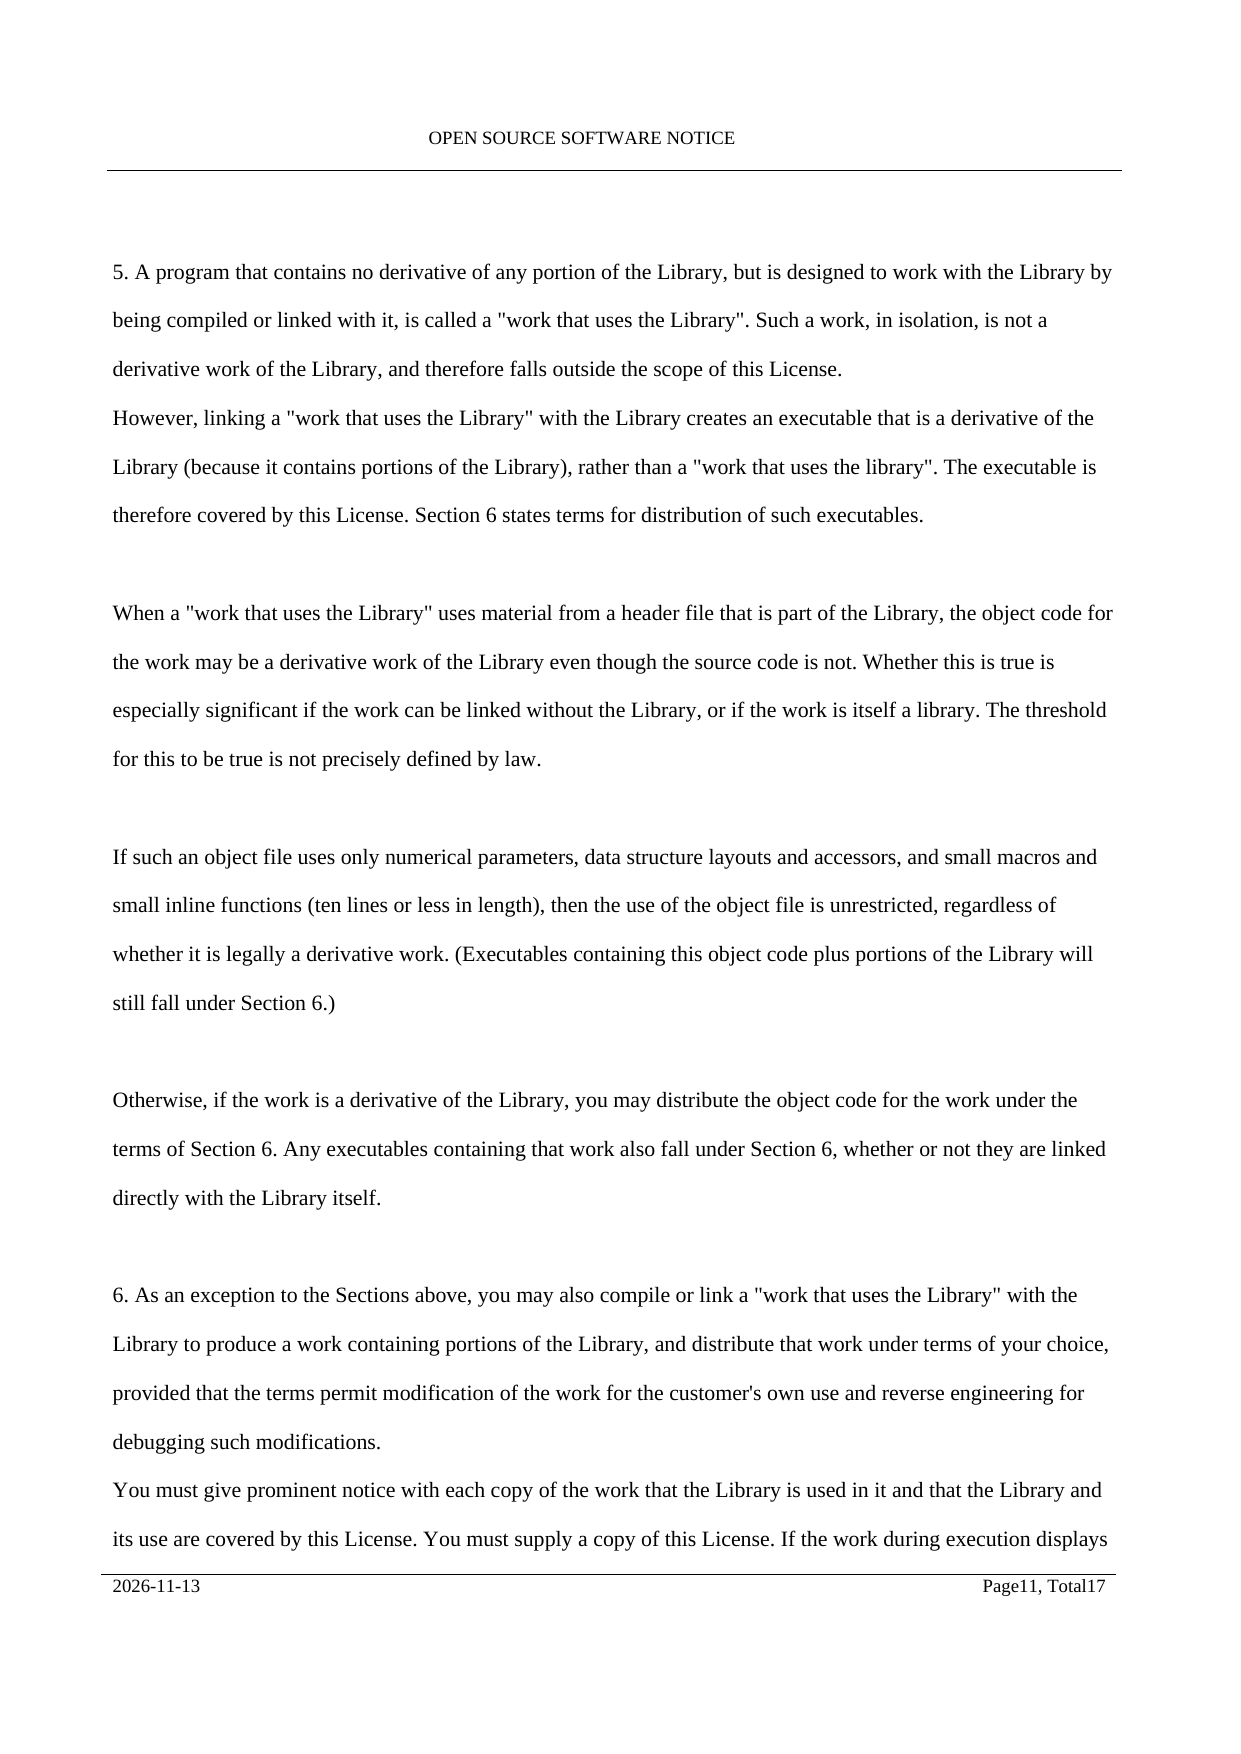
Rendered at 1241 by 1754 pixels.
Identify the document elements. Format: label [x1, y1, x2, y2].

text [112, 206, 1128, 1555]
